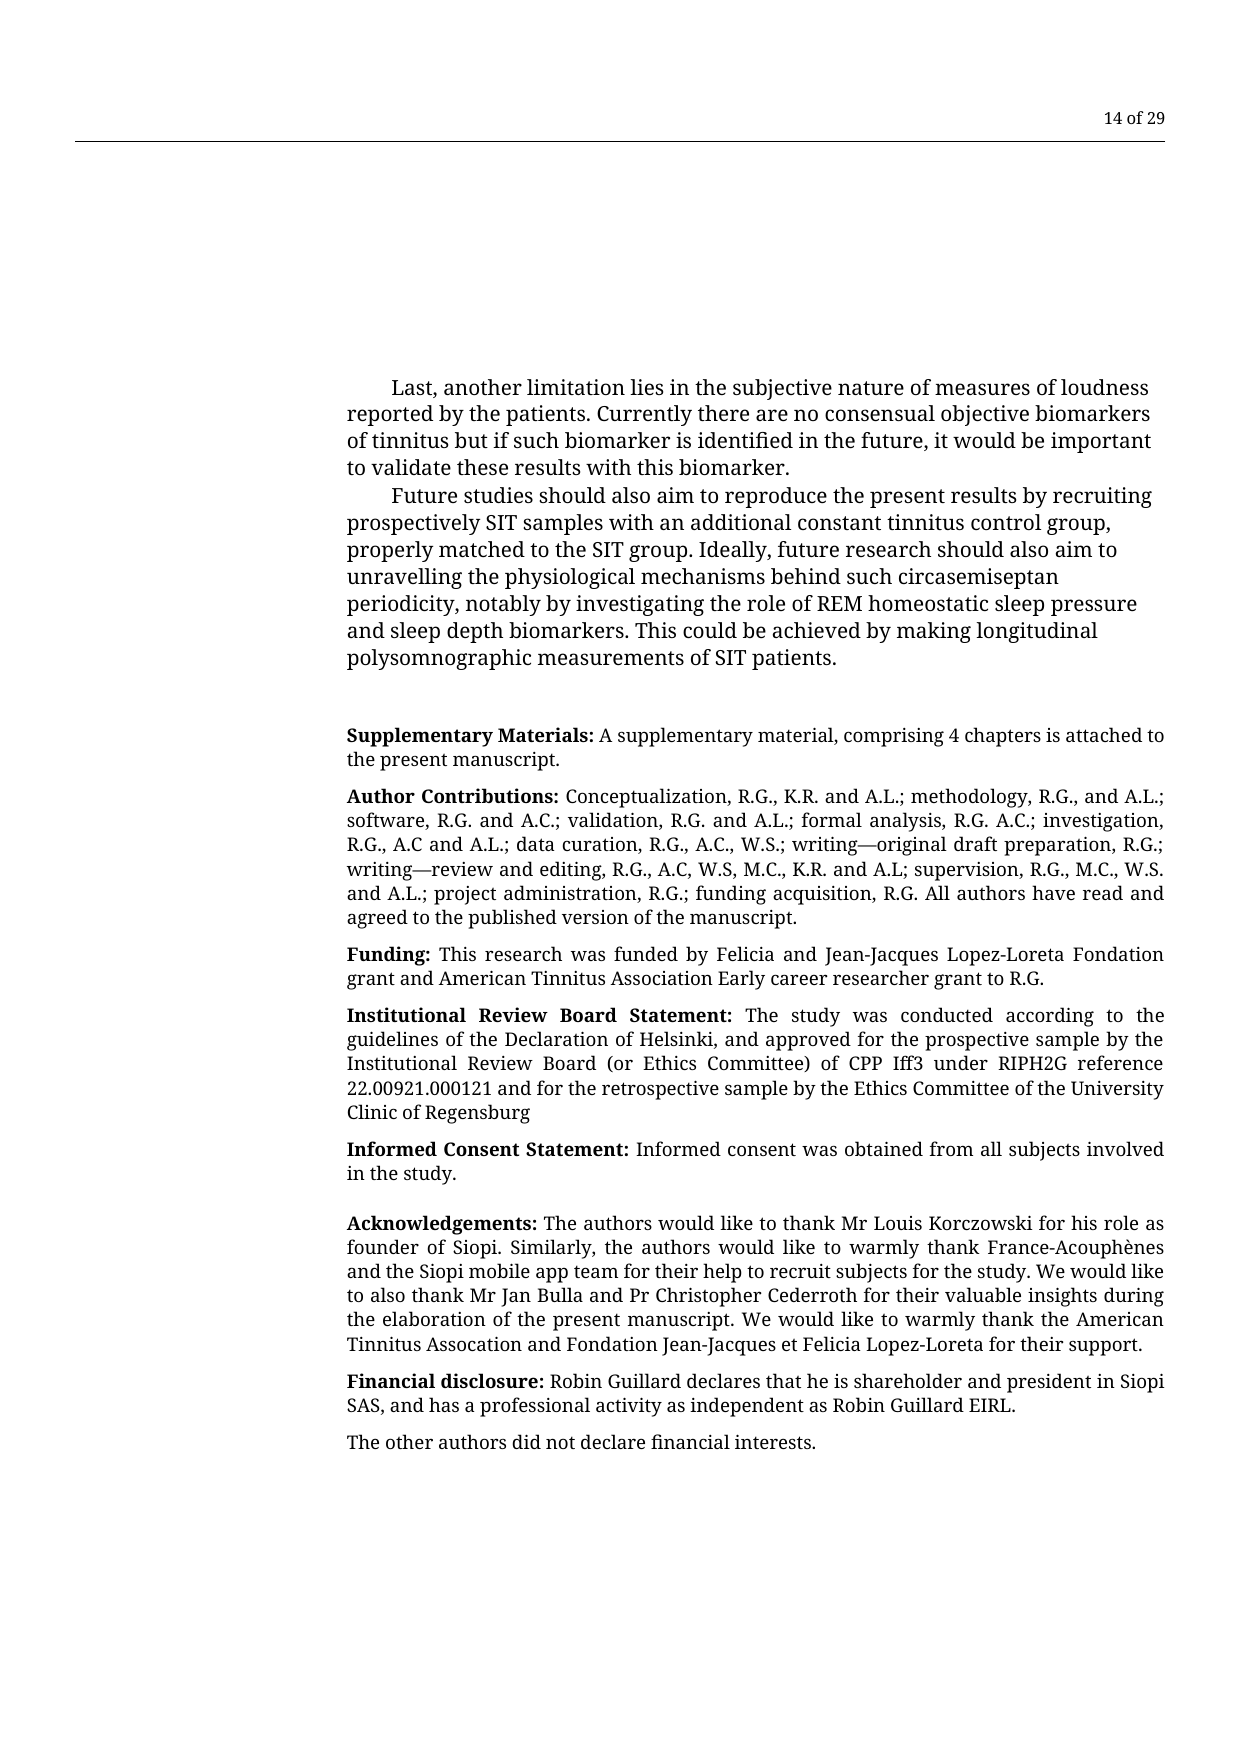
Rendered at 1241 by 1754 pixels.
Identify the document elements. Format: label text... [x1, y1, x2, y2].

text Future studies should also aim to reproduce the present results by recruiting prospectively SIT samples with an additional constant tinnitus control group, properly matched to the SIT group. Ideally, future research should also aim to unravelling the physiological mechanisms behind such circasemiseptan periodicity, notably by investigating the role of REM homeostatic sleep pressure and sleep depth biomarkers. This could be achieved by making longitudinal polysomnographic measurements of SIT patients. [347, 482, 1165, 671]
text Last, another limitation lies in the subjective nature of measures of loudness reported by the patients. Currently there are no consensual objective biomarkers of tinnitus but if such biomarker is identified in the future, it would be important to validate these results with this biomarker. [347, 374, 1165, 482]
text Acknowledgements: The authors would like to thank Mr Louis Korczowski for his role as founder of Siopi. Similarly, the authors would like to warmly thank France-Acouphènes and the Siopi mobile app team for their help to recruit subjects for the study. We would like to also thank Mr Jan Bulla and Pr Christopher Cederroth for their valuable insights during the elaboration of the present manuscript. We would like to warmly thank the American Tinnitus Assocation and Fondation Jean-Jacques et Felicia Lopez-Loreta for their support. [347, 1211, 1165, 1357]
text Author Contributions: Conceptualization, R.G., K.R. and A.L.; methodology, R.G., and A.L.; software, R.G. and A.C.; validation, R.G. and A.L.; formal analysis, R.G. A.C.; investigation, R.G., A.C and A.L.; data curation, R.G., A.C., W.S.; writing—original draft preparation, R.G.; writing—review and editing, R.G., A.C, W.S, M.C., K.R. and A.L; supervision, R.G., M.C., W.S. and A.L.; project administration, R.G.; funding acquisition, R.G. All authors have read and agreed to the published version of the manuscript. [347, 784, 1165, 930]
text Informed Consent Statement: Informed consent was obtained from all subjects involved in the study. [347, 1137, 1165, 1186]
text The other authors did not declare financial interests. [347, 1430, 1165, 1454]
text Supplementary Materials: A supplementary material, comprising 4 chapters is attached to the present manuscript. [347, 723, 1165, 772]
text Financial disclosure: Robin Guillard declares that he is shareholder and president in Siopi SAS, and has a professional activity as independent as Robin Guillard EIRL. [347, 1369, 1165, 1417]
text Institutional Review Board Statement: The study was conducted according to the guidelines of the Declaration of Helsinki, and approved for the prospective sample by the Institutional Review Board (or Ethics Committee) of CPP Iff3 under RIPH2G reference 22.00921.000121 and for the retrospective sample by the Ethics Committee of the University Clinic of Regensburg [347, 1003, 1165, 1124]
text Funding: This research was funded by Felicia and Jean-Jacques Lopez-Loreta Fondation grant and American Tinnitus Association Early career researcher grant to R.G. [347, 942, 1165, 991]
